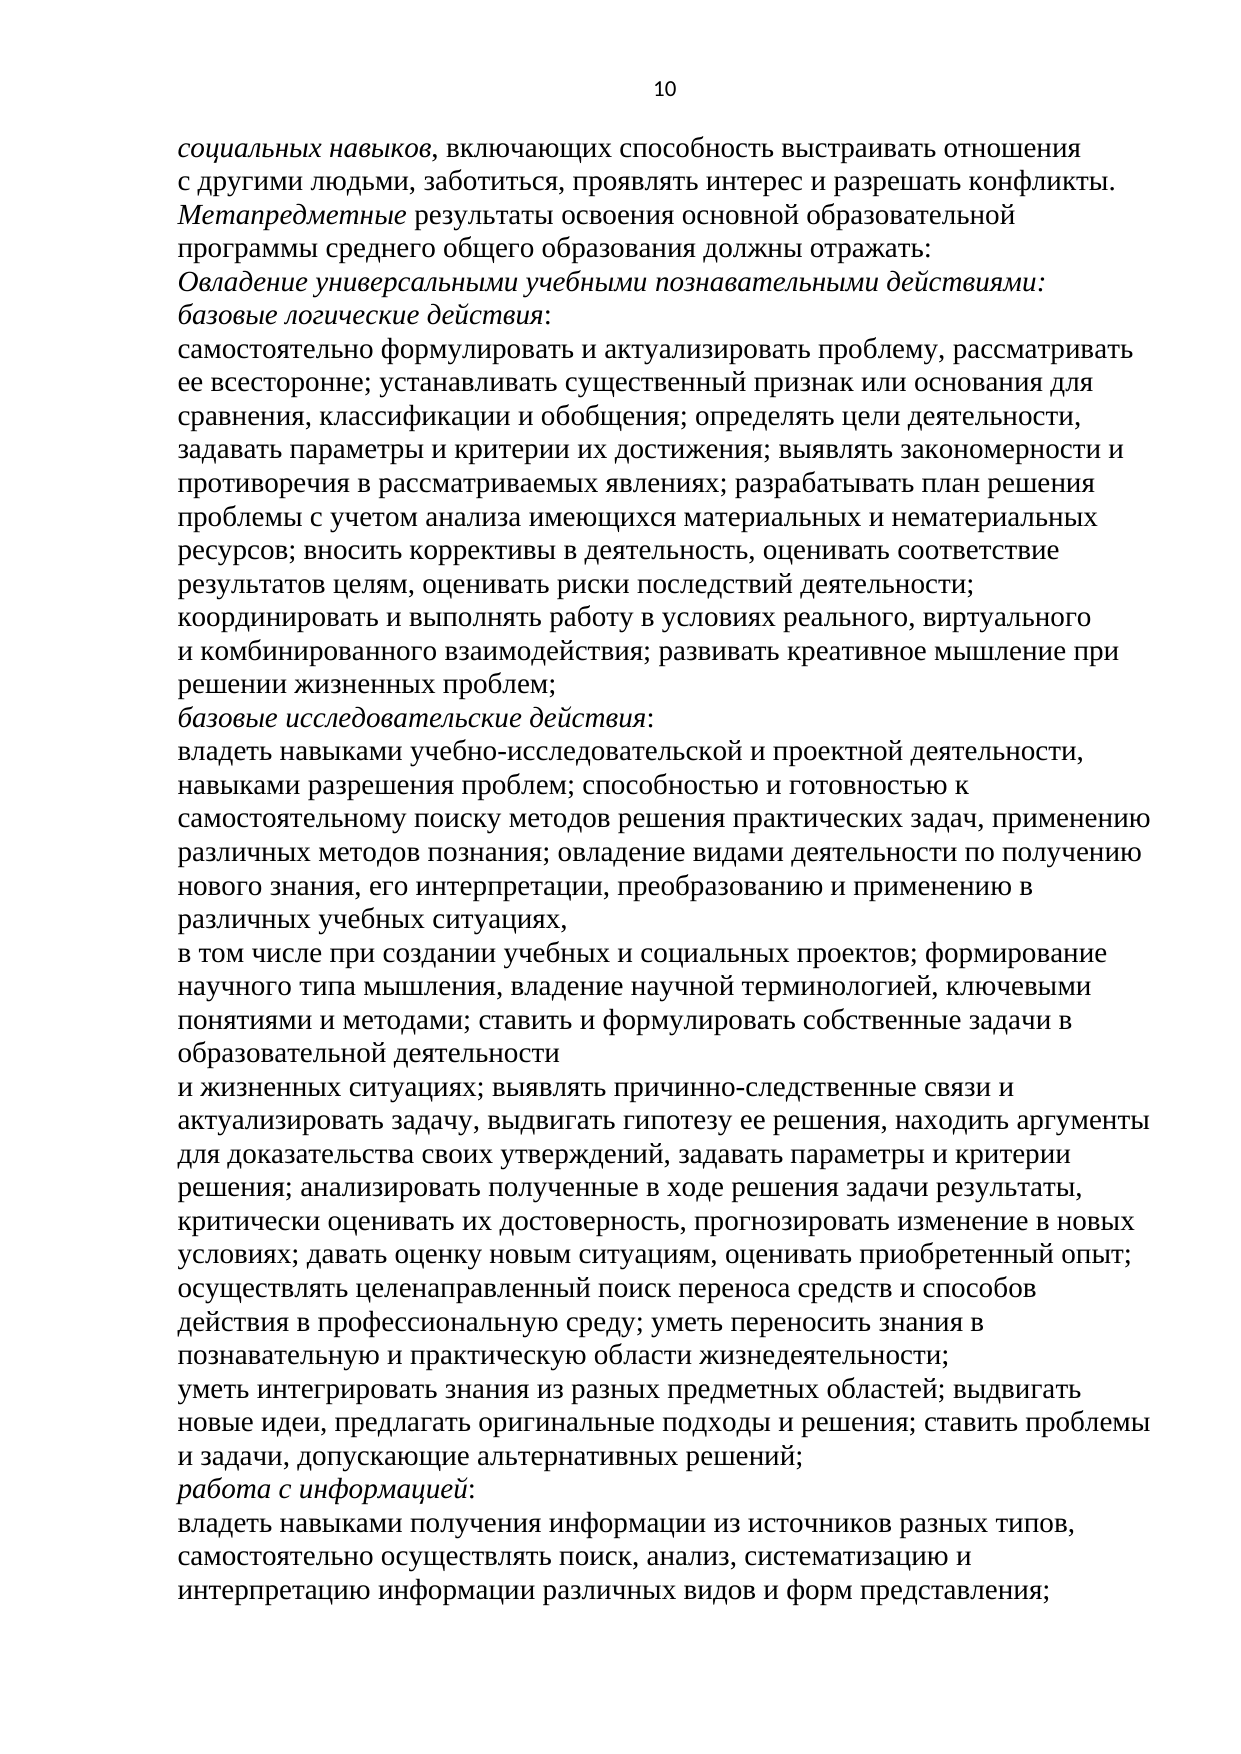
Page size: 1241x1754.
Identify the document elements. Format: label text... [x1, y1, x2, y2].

text владеть навыками получения информации из источников разных типов, самостоятельно осуществлять поиск, анализ, систематизацию и интерпретацию информации различных видов и форм представления; [177, 1505, 1152, 1606]
text базовые исследовательские действия: [177, 700, 1152, 733]
text владеть навыками учебно-исследовательской и проектной деятельности, навыками разрешения проблем; способностью и готовностью к самостоятельному поиску методов решения практических задач, применению различных методов познания; овладение видами деятельности по получению нового знания, его интерпретации, преобразованию и применению в различных учебных ситуациях, в том числе при создании учебных и социальных проектов; формирование научного типа мышления, владение научной терминологией, ключевыми понятиями и методами; ставить и формулировать собственные задачи в образовательной деятельности и жизненных ситуациях; выявлять причинно-следственные связи и актуализировать задачу, выдвигать гипотезу ее решения, находить аргументы для доказательства своих утверждений, задавать параметры и критерии решения; анализировать полученные в ходе решения задачи результаты, критически оценивать их достоверность, прогнозировать изменение в новых условиях; давать оценку новым ситуациям, оценивать приобретенный опыт; [177, 733, 1152, 1270]
text социальных навыков, включающих способность выстраивать отношения с другими людьми, заботиться, проявлять интерес и разрешать конфликты. [177, 130, 1152, 197]
text координировать и выполнять работу в условиях реального, виртуального и комбинированного взаимодействия; развивать креативное мышление при решении жизненных проблем; [177, 599, 1152, 700]
text уметь интегрировать знания из разных предметных областей; выдвигать новые идеи, предлагать оригинальные подходы и решения; ставить проблемы и задачи, допускающие альтернативных решений; [177, 1371, 1152, 1471]
text работа с информацией: [177, 1471, 1152, 1505]
text самостоятельно формулировать и актуализировать проблему, рассматривать ее всесторонне; устанавливать существенный признак или основания для сравнения, классификации и обобщения; определять цели деятельности, задавать параметры и критерии их достижения; выявлять закономерности и противоречия в рассматриваемых явлениях; разрабатывать план решения проблемы с учетом анализа имеющихся материальных и нематериальных ресурсов; вносить коррективы в деятельность, оценивать соответствие результатов целям, оценивать риски последствий деятельности; [177, 331, 1152, 599]
text осуществлять целенаправленный поиск переноса средств и способов действия в профессиональную среду; уметь переносить знания в познавательную и практическую области жизнедеятельности; [177, 1270, 1152, 1371]
text базовые логические действия: [177, 297, 1152, 331]
text Метапредметные результаты освоения основной образовательной программы среднего общего образования должны отражать: [177, 197, 1152, 264]
text Овладение универсальными учебными познавательными действиями: [177, 264, 1152, 297]
